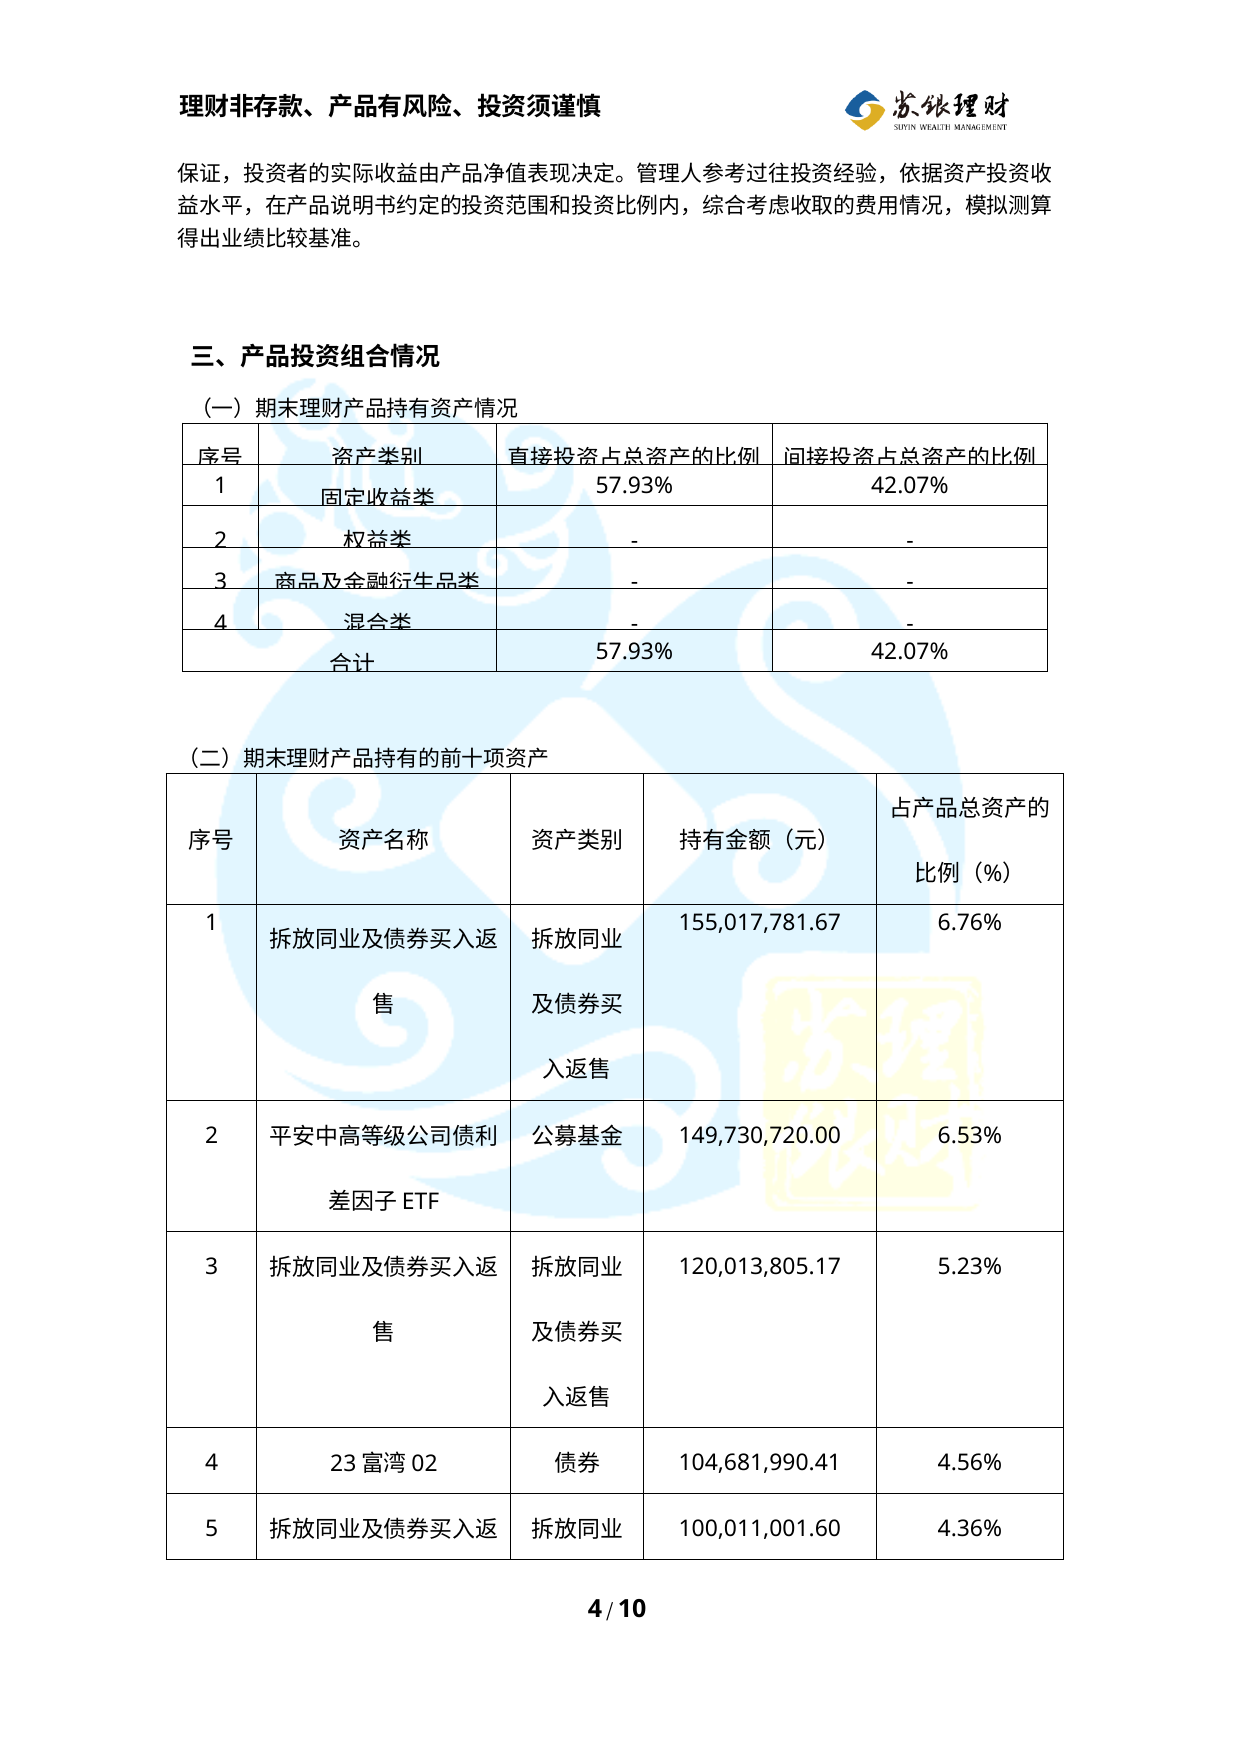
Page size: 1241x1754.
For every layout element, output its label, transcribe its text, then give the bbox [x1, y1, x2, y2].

table_cell - [773, 506, 1047, 547]
picture [820, 72, 1039, 143]
subtitle 三、产品投资组合情况 [190, 322, 1053, 387]
table_cell 6.76% [877, 905, 1063, 1100]
table_header 序号 [167, 774, 256, 904]
table_cell 混合类 [259, 589, 496, 629]
text 业绩比较基准不代表理财产品未来表现，不等于理财产品实际收益，不作为产品收益的业绩保证，投资者的实际收益由产品净值表现决定。管理人参考过往投资经验，依据资产投资收益水平，在产品说明书约定的投资范围和投资比例内，综合考虑收取的费用情况，模拟测算得出业绩比较基准。 [177, 156, 1053, 253]
table_cell 债券 [511, 1428, 643, 1493]
subtitle （一）期末理财产品持有资产情况 [190, 390, 1053, 423]
table_cell 权益类 [259, 506, 496, 547]
table_cell 42.07% [773, 465, 1047, 505]
table_cell 5.23% [877, 1232, 1063, 1427]
table_cell - [773, 548, 1047, 588]
table_cell 6.53% [877, 1101, 1063, 1231]
table_cell - [497, 506, 772, 547]
table_cell 3 [167, 1232, 256, 1427]
table_cell 固定收益类 [259, 465, 496, 505]
table_cell 公募基金 [511, 1101, 643, 1231]
table_header 间接投资占总资产的比例 [773, 424, 1047, 464]
table_cell 拆放同业及债券买入返售 [511, 1494, 643, 1559]
table_cell 平安中高等级公司债利差因子ETF [257, 1101, 510, 1231]
table_cell 拆放同业及债券买入返售 [257, 1232, 510, 1427]
table_cell 57.93% [497, 630, 772, 671]
table_cell 4 [183, 589, 258, 629]
table_cell - [497, 548, 772, 588]
table_cell 3 [183, 548, 258, 588]
table_cell 149,730,720.00 [644, 1101, 876, 1231]
table_cell 1 [167, 905, 256, 1100]
table_header 持有金额（元） [644, 774, 876, 904]
table_header 直接投资占总资产的比例 [497, 424, 772, 464]
table_cell 57.93% [497, 465, 772, 505]
table_cell - [497, 589, 772, 629]
table_cell 104,681,990.41 [644, 1428, 876, 1493]
table_cell 2 [167, 1101, 256, 1231]
table_header 资产名称 [257, 774, 510, 904]
table_cell 合计 [183, 630, 496, 671]
table_cell 拆放同业及债券买入返售 [511, 905, 643, 1100]
table_header 资产类别 [511, 774, 643, 904]
table_cell 拆放同业及债券买入返售 [511, 1232, 643, 1427]
table_header 占产品总资产的比例（%） [877, 774, 1063, 904]
table_cell 23富湾02 [257, 1428, 510, 1493]
table_cell 1 [183, 465, 258, 505]
table_cell 2 [183, 506, 258, 547]
table_cell 4.56% [877, 1428, 1063, 1493]
table_cell - [773, 589, 1047, 629]
table_cell 商品及金融衍生品类 [259, 548, 496, 588]
table_cell 4.36% [877, 1494, 1063, 1559]
subtitle （二）期末理财产品持有的前十项资产 [177, 740, 1053, 773]
table_header 序号 [183, 424, 258, 464]
table_cell 5 [167, 1494, 256, 1559]
table_cell 120,013,805.17 [644, 1232, 876, 1427]
table_cell 100,011,001.60 [644, 1494, 876, 1559]
table_cell 155,017,781.67 [644, 905, 876, 1100]
table_cell 拆放同业及债券买入返售 [257, 905, 510, 1100]
table_cell 拆放同业及债券买入返售 [257, 1494, 510, 1559]
table_header 资产类别 [259, 424, 496, 464]
table_cell 42.07% [773, 630, 1047, 671]
table_cell 4 [167, 1428, 256, 1493]
